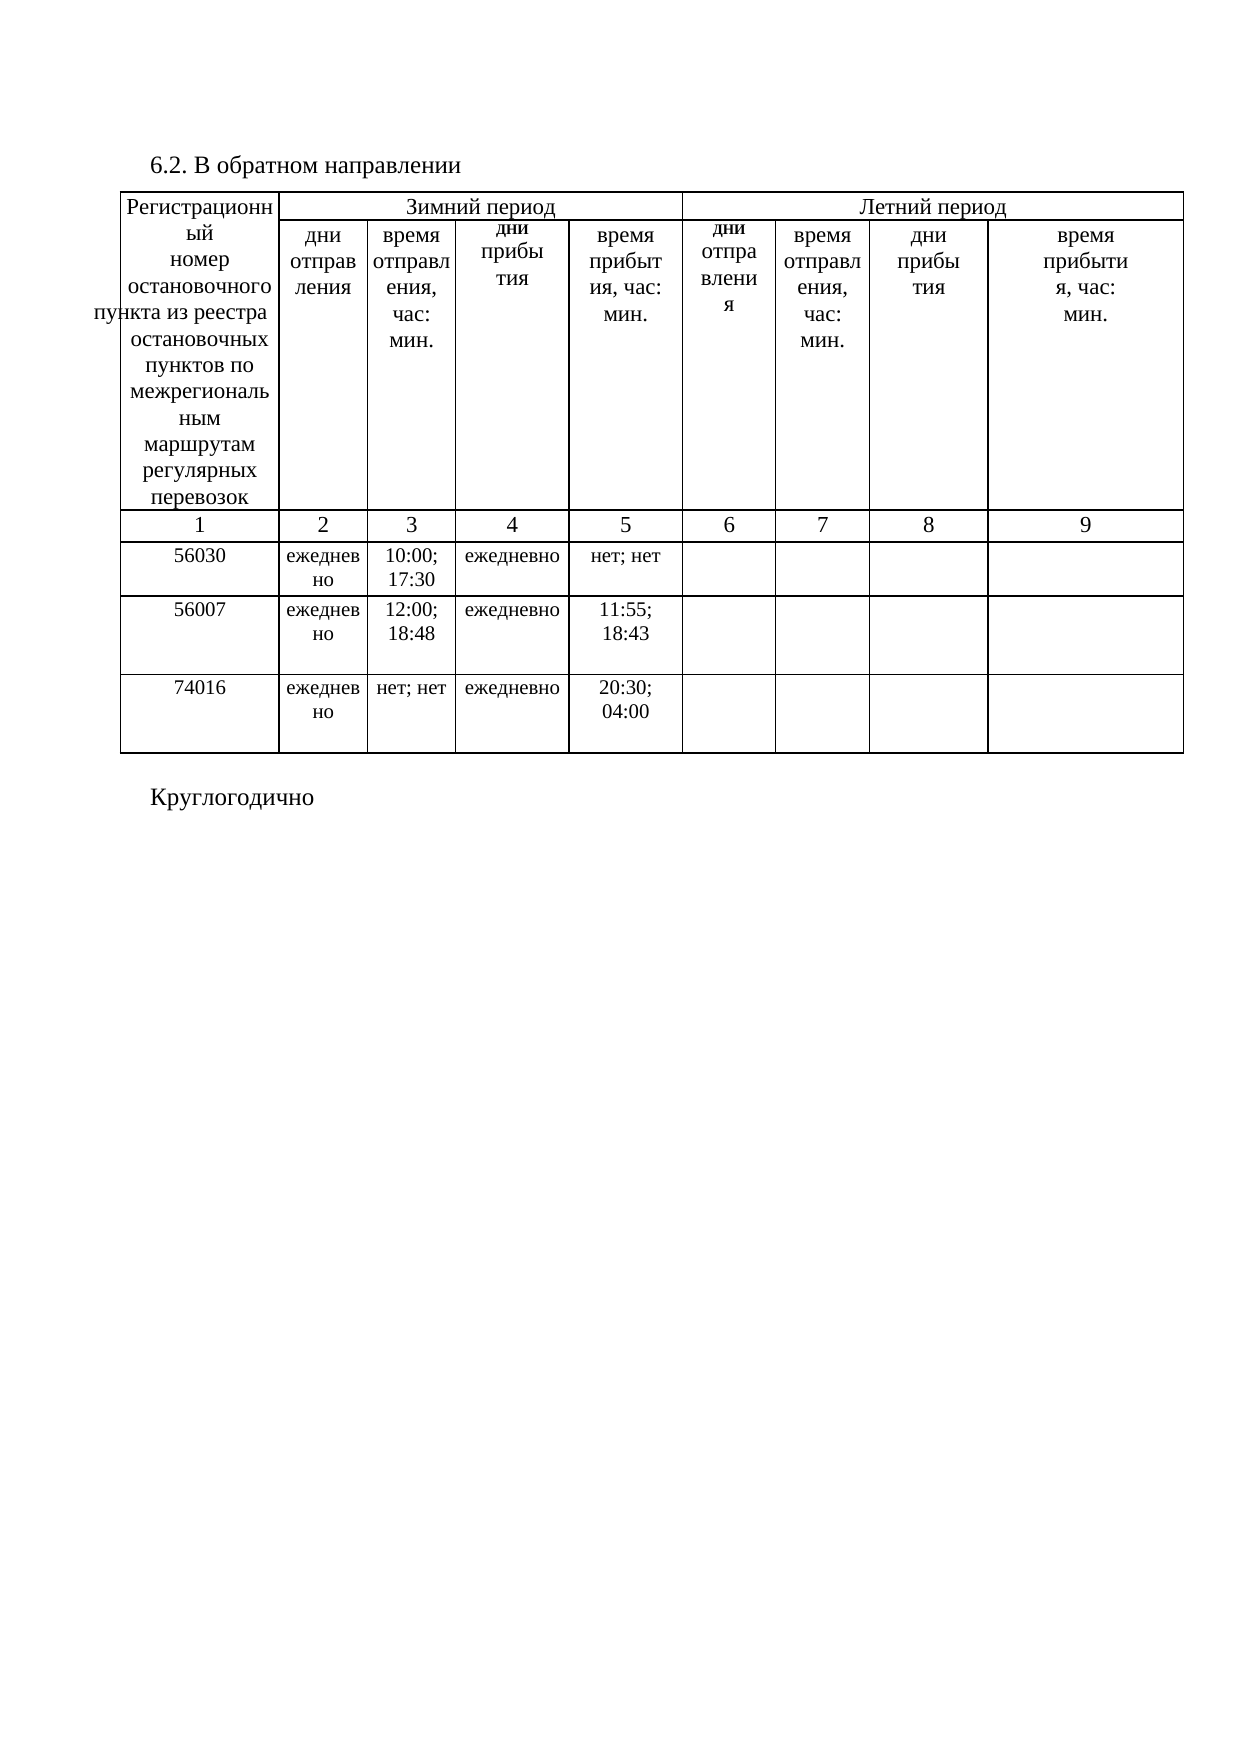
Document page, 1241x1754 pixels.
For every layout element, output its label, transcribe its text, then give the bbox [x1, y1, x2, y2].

table_cell 11:55; 18:43 [570, 597, 682, 674]
table_cell 3 [368, 511, 455, 541]
table_cell 74016 [121, 675, 278, 752]
table_cell нет; нет [368, 675, 455, 752]
table_cell [870, 597, 987, 674]
table_cell [989, 543, 1183, 595]
table_cell ежедневно [280, 597, 367, 674]
text Круглогодично [150, 782, 1090, 811]
table_cell нет; нет [570, 543, 682, 595]
table_cell время прибыти я, час: мин. [989, 221, 1183, 509]
table_cell 2 [280, 511, 367, 541]
table_cell [870, 543, 987, 595]
table_cell дни отправ ления [280, 221, 367, 509]
table_cell 9 [989, 511, 1183, 541]
table_header Зимний период [280, 193, 682, 219]
table_cell [776, 543, 869, 595]
table_cell время отправл ения, час: мин. [776, 221, 869, 509]
table_cell 4 [456, 511, 568, 541]
table_cell 8 [870, 511, 987, 541]
table_cell 1 [121, 511, 278, 541]
table_cell [776, 597, 869, 674]
table_cell [683, 597, 775, 674]
table_cell [776, 675, 869, 752]
table_cell ежедневно [456, 675, 568, 752]
table_cell 20:30; 04:00 [570, 675, 682, 752]
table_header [121, 193, 278, 509]
text 6.2. В обратном направлении [150, 150, 1090, 179]
table_cell ДНИ прибы тия [456, 221, 568, 509]
table_cell 56007 [121, 597, 278, 674]
table_cell ежедневно [456, 597, 568, 674]
table_cell ДНИ отпра влени я [683, 221, 775, 509]
table_cell [989, 675, 1183, 752]
table_cell [989, 597, 1183, 674]
table_cell 12:00; 18:48 [368, 597, 455, 674]
table_cell 5 [570, 511, 682, 541]
table_cell 56030 [121, 543, 278, 595]
table_cell ежедневно [280, 675, 367, 752]
table_cell [683, 675, 775, 752]
table_cell 10:00; 17:30 [368, 543, 455, 595]
table_cell [683, 543, 775, 595]
table_cell 7 [776, 511, 869, 541]
table_cell время отправл ения, час: мин. [368, 221, 455, 509]
table_cell ежедневно [280, 543, 367, 595]
table_header Летний период [683, 193, 1183, 219]
table_cell [870, 675, 987, 752]
table_cell ежедневно [456, 543, 568, 595]
table_cell время прибыт ия, час: мин. [570, 221, 682, 509]
table_cell дни прибы тия [870, 221, 987, 509]
table_cell 6 [683, 511, 775, 541]
